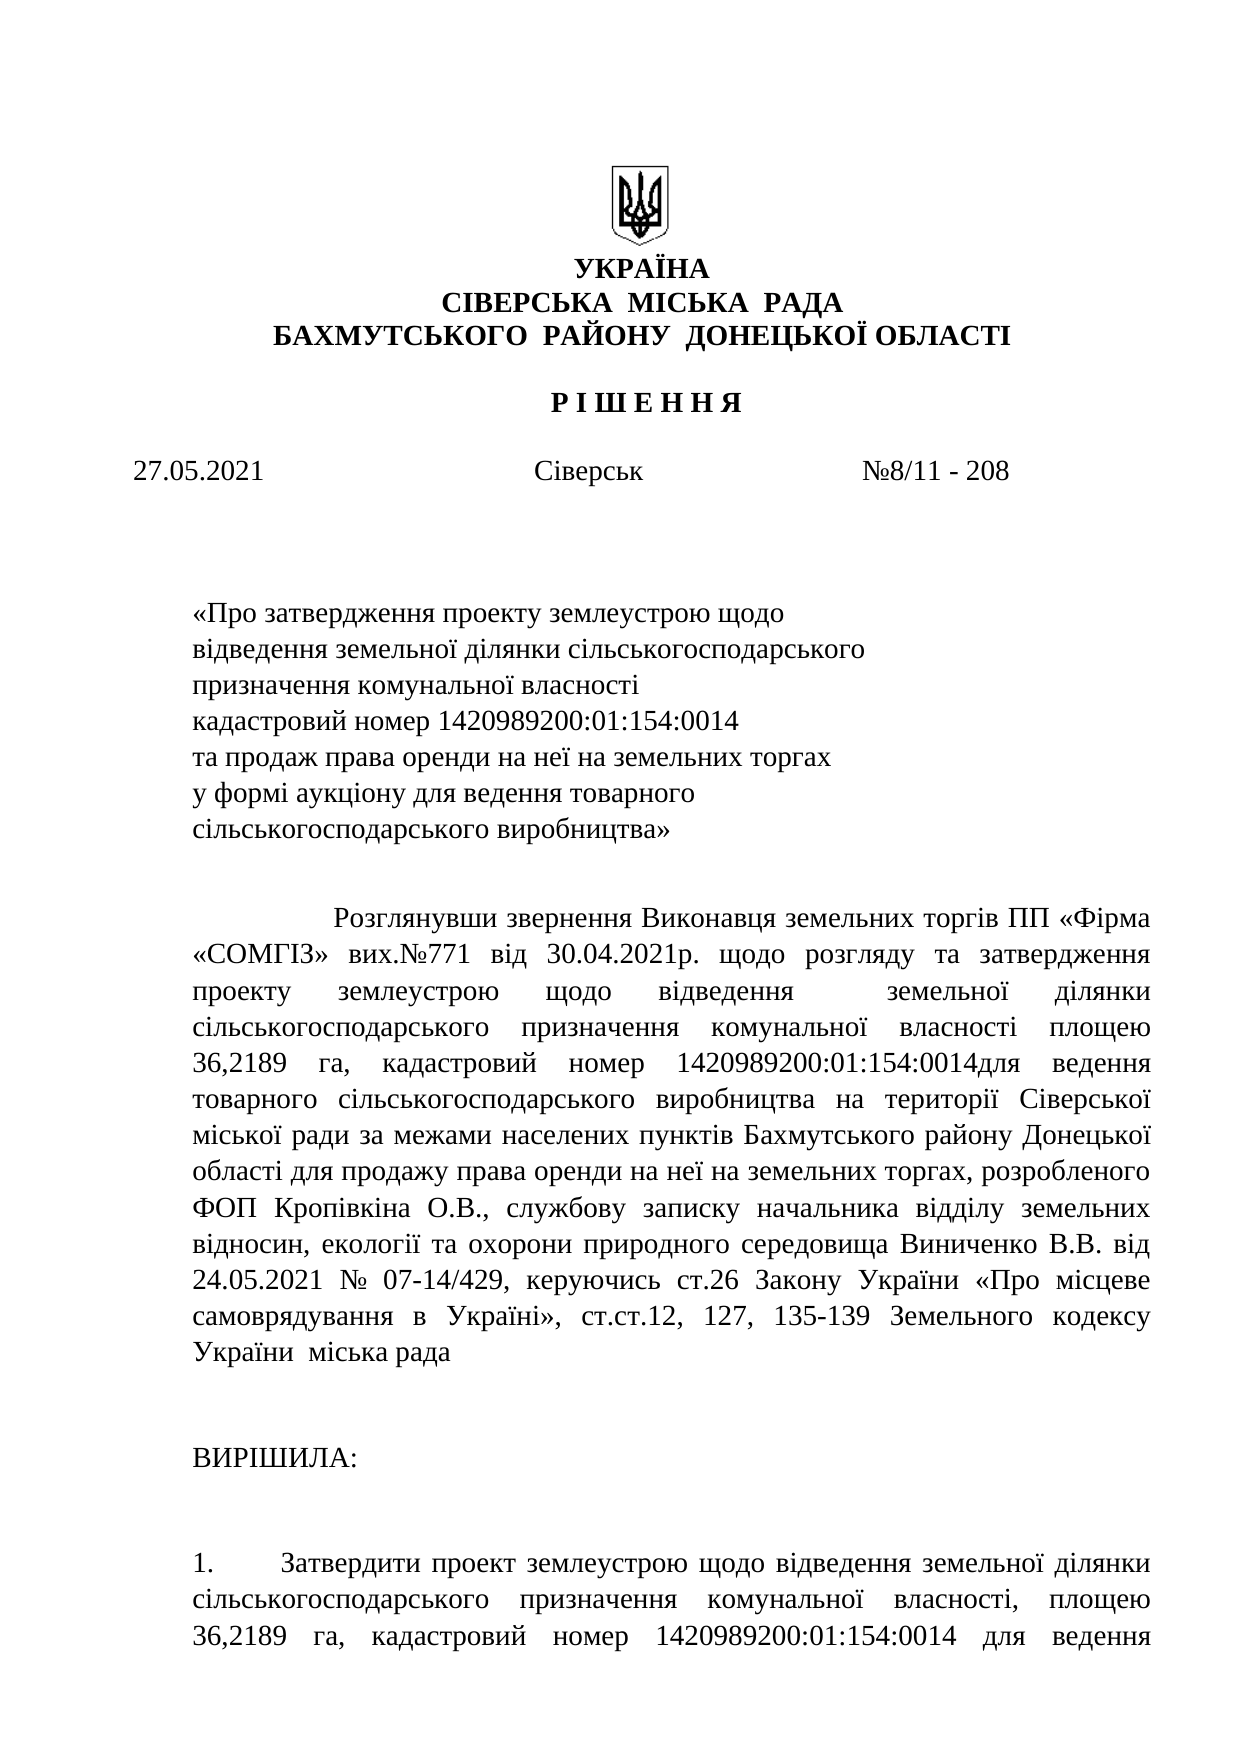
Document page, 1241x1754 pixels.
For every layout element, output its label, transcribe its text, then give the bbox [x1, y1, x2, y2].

text БАХМУТСЬКОГО РАЙОНУ ДОНЕЦЬКОЇ ОБЛАСТІ [133, 318, 1152, 352]
text та продаж права оренди на неї на земельних торгах [192, 739, 1152, 773]
text ВИРІШИЛА: [192, 1440, 1152, 1473]
text «Про затвердження проекту землеустрою щодо [192, 595, 1152, 628]
text відведення земельної ділянки сільськогосподарського [192, 631, 1152, 664]
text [192, 1546, 1152, 1651]
text 27.05.2021 Сіверськ №8/11 - 208 [133, 453, 1146, 486]
text УКРАЇНА [132, 251, 1152, 285]
text Р І Ш Е Н Н Я [133, 386, 1152, 419]
text СІВЕРСЬКА МІСЬКА РАДА [133, 285, 1152, 318]
text призначення комунальної власності [192, 667, 1152, 701]
text у формі аукціону для ведення товарного [192, 775, 1152, 809]
text сільськогосподарського виробництва» [192, 812, 1152, 845]
text Розглянувши звернення Виконавця земельних торгів ПП «Фірма «СОМГІЗ» вих.№771 від 30.04.2021р. щодо розгляду та затвердження проекту землеустрою щодо відведення земельної ділянки сільськогосподарського призначення комунальної власності площею 36,2189 га, кадастровий номер 1420989200:01:154:0014для ведення товарного сільськогосподарського виробництва на території Сіверської міської ради за межами населених пунктів Бахмутського району Донецької області для продажу права оренди на неї на земельних торгах, розробленого ФОП Кропівкіна О.В., службову записку начальника відділу земельних відносин, екології та охорони природного середовища Виниченко В.В. від 24.05.2021 № 07-14/429, керуючись ст.26 Закону України «Про місцеве самоврядування в Україні», ст.ст.12, 127, 135-139 Земельного кодексу України міська рада [192, 901, 1152, 1368]
text кадастровий номер 1420989200:01:154:0014 [192, 703, 1152, 737]
